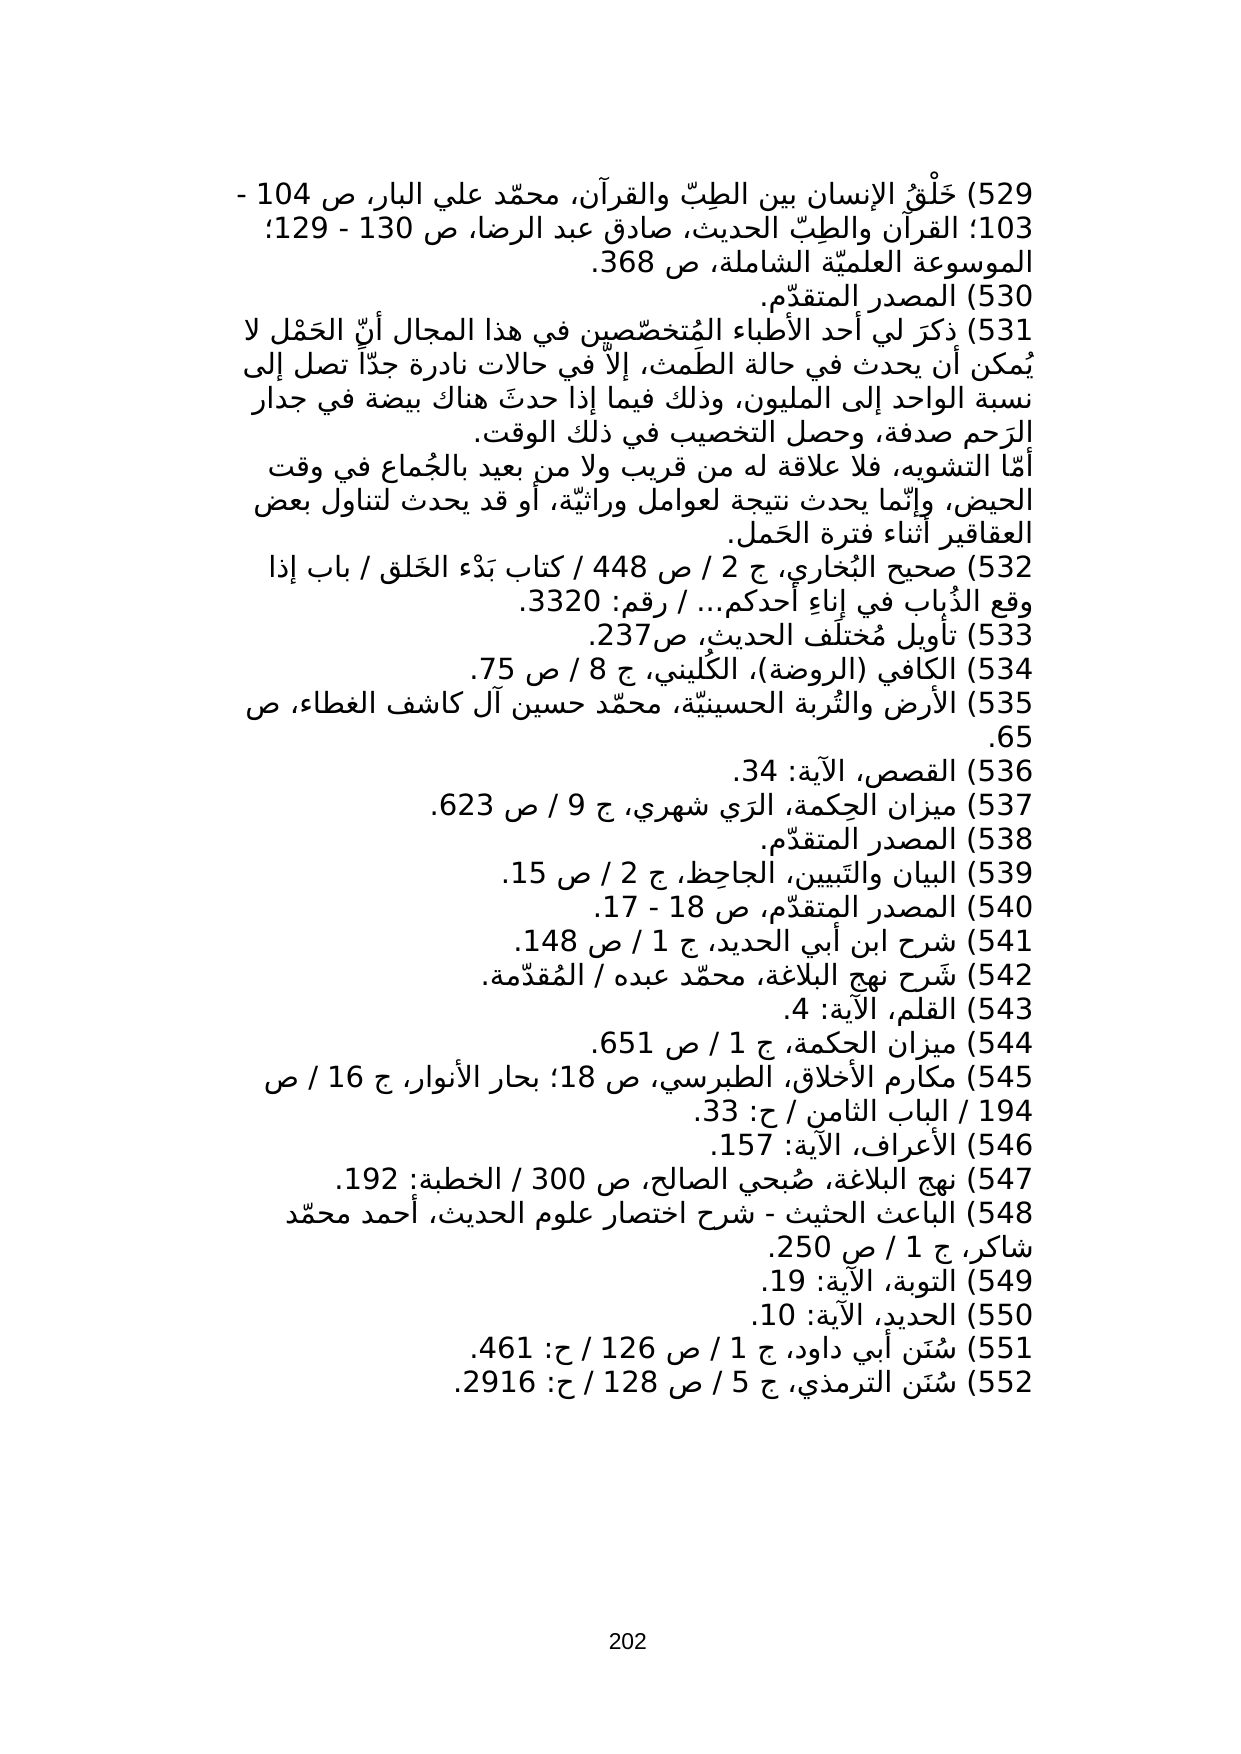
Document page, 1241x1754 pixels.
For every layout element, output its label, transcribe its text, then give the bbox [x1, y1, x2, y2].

text 545) مكارم الأخلاق، الطبرسي، ص 18؛ بحار الأنوار، ج 16 / ص 194 / الباب الثامن / ح: 33. [222, 1060, 1033, 1128]
text 552) سُنَن الترمذي، ج 5 / ص 128 / ح: 2916. [222, 1366, 1033, 1400]
text أمّا التشويه، فلا علاقة له من قريب ولا من بعيد بالجُماع في وقت الحيض، وإنّما يحدث نتيجة لعوامل وراثيّة، أو قد يحدث لتناول بعض العقاقير أثناء فترة الحَمل. [222, 449, 1033, 551]
text 539) البيان والتَبيين، الجاحِظ، ج 2 / ص 15. [222, 856, 1033, 890]
text 546) الأعراف، الآية: 157. [222, 1128, 1033, 1162]
text 547) نهج البلاغة، صُبحي الصالح، ص 300 / الخطبة: 192. [222, 1162, 1033, 1196]
text 542) شَرح نهج البلاغة، محمّد عبده / المُقدّمة. [222, 958, 1033, 992]
text 532) صحيح ‏البُخاري، ج 2 / ص 448 / كتاب بَدْء الخَلق / باب إذا وقع الذُباب في إناءِ أحدكم... / رقم: 3320. [222, 551, 1033, 619]
text 533) تأويل مُختلَف الحديث، ص237. [222, 619, 1033, 653]
text 540) المصدر المتقدّم، ص 18 - 17. [222, 890, 1033, 924]
text 551) سُنَن أبي داود، ج 1 / ص 126 / ح: 461. [222, 1332, 1033, 1366]
text 544) ميزان الحكمة، ج 1 / ص 651. [222, 1026, 1033, 1060]
text 537) ميزان الحِكمة، الرَي شهري، ج 9 / ص 623. [222, 788, 1033, 822]
text 550) الحديد، الآية: 10. [222, 1298, 1033, 1332]
text 530) المصدر المتقدّم. [222, 279, 1033, 313]
text 541) شرح ابن أبي الحديد، ج 1 / ص 148. [222, 924, 1033, 958]
text 535) الأرض والتُربة الحسينيّة، محمّد حسين آل كاشف الغطاء، ص 65. [222, 687, 1033, 754]
text 536) القصص، الآية: 34. [222, 754, 1033, 788]
text 543) القلم، الآية: 4. [222, 992, 1033, 1026]
text 549) التوبة، الآية: 19. [222, 1264, 1033, 1298]
text 529) خَلْقُ الإنسان بين الطِبّ والقرآن، محمّد علي البار، ص 104 - 103؛ القرآن والطِبّ الحديث، صادق عبد الرضا، ص 130 - 129؛ الموسوعة العلميّة الشاملة، ص 368. [222, 177, 1033, 279]
text 531) ذكرَ لي أحد الأطباء المُتخصّصين في هذا المجال أنّ الحَمْل لا يُمكن أن يحدث في حالة الطَمث، إلاّ في حالات نادرة جدّاً تصل إلى نسبة الواحد إلى المليون، وذلك فيما إذا حدثَ هناك بيضة في جدار الرَحم صدفة، وحصل التخصيب في ذلك الوقت. [222, 313, 1033, 449]
text 538) المصدر المتقدّم. [222, 822, 1033, 856]
text 534) الكافي (الروضة)، الكُليني، ج 8 / ص 75. [222, 653, 1033, 687]
text 548) الباعث الحثيث - شرح اختصار علوم الحديث، أحمد محمّد شاكر، ج 1 / ص 250. [222, 1196, 1033, 1264]
